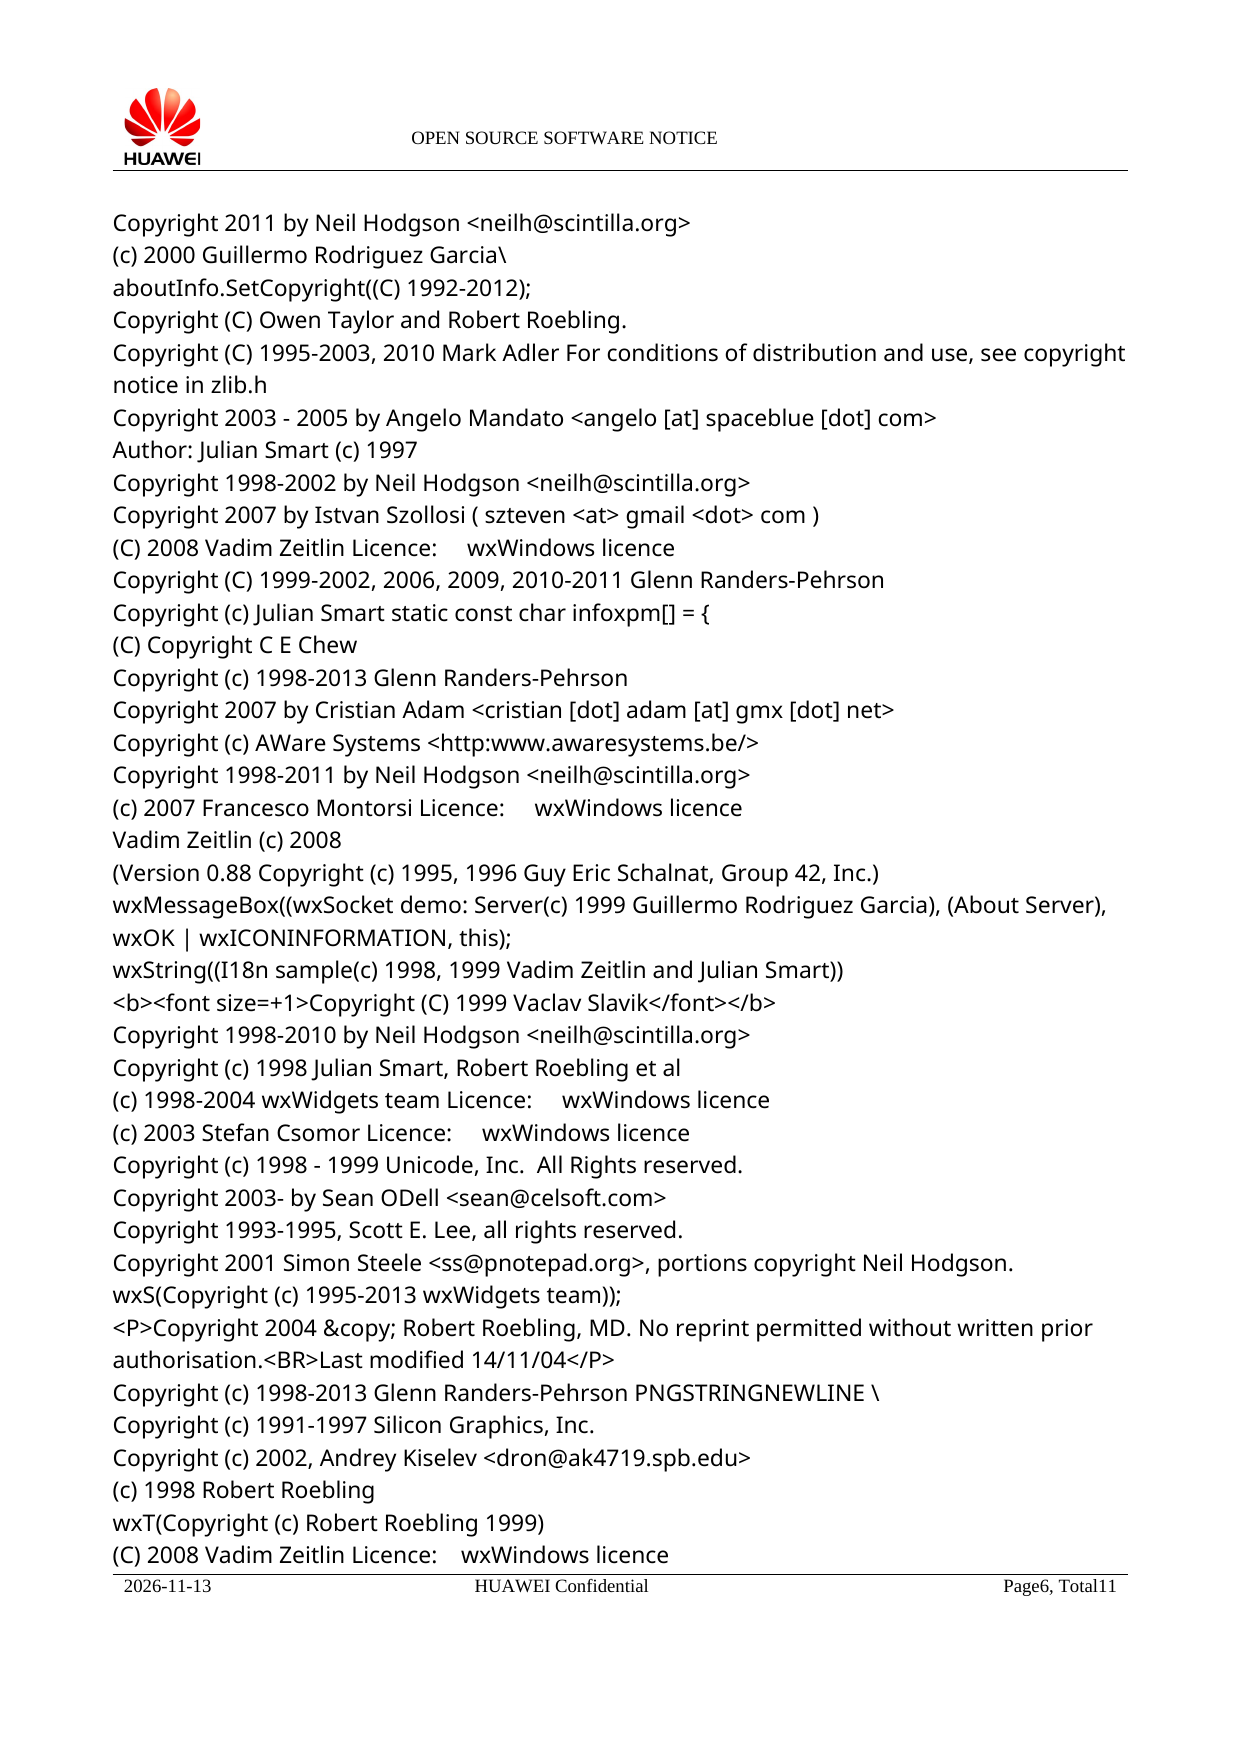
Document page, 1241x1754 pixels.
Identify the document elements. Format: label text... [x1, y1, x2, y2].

picture [124, 88, 201, 165]
